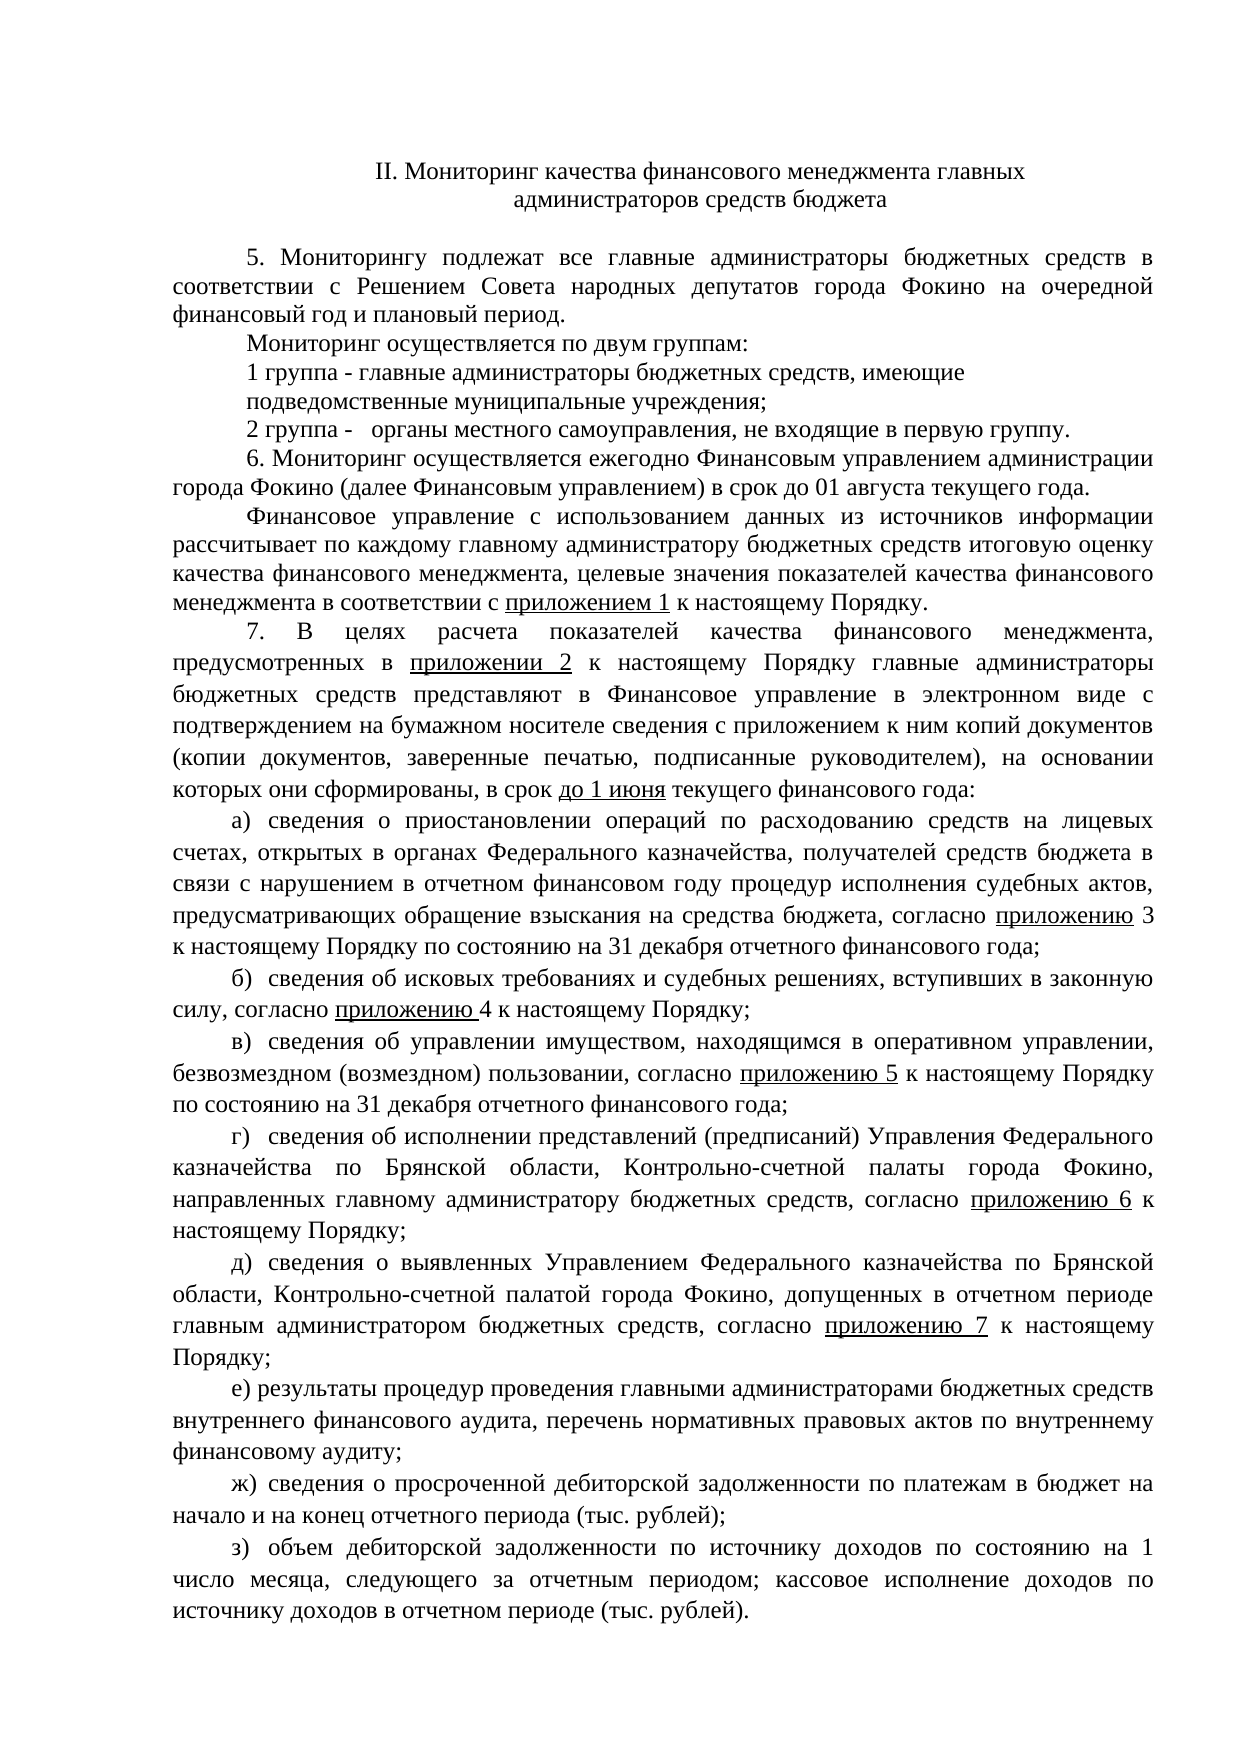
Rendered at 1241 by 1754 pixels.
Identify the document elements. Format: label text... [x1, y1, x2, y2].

text б) сведения об исковых требованиях и судебных решениях, вступивших в законную силу, согласно приложению 4 к настоящему Порядку; [172, 963, 1154, 1023]
text в) сведения об управлении имуществом, находящимся в оперативном управлении, безвозмездном (возмездном) пользовании, согласно приложению 5 к настоящему Порядку по состоянию на 31 декабря отчетного финансового года; [172, 1026, 1154, 1118]
text Финансовое управление с использованием данных из источников информации рассчитывает по каждому главному администратору бюджетных средств итоговую оценку качества финансового менеджмента, целевые значения показателей качества финансового менеджмента в соответствии с приложением 1 к настоящему Порядку. [172, 501, 1154, 616]
text г) сведения об исполнении представлений (предписаний) Управления Федерального казначейства по Брянской области, Контрольно-счетной палаты города Фокино, направленных главному администратору бюджетных средств, согласно приложению 6 к настоящему Порядку; [172, 1121, 1154, 1244]
text а) сведения о приостановлении операций по расходованию средств на лицевых счетах, открытых в органах Федерального казначейства, получателей средств бюджета в связи с нарушением в отчетном финансовом году процедур исполнения судебных актов, предусматривающих обращение взыскания на средства бюджета, согласно приложению 3 к настоящему Порядку по состоянию на 31 декабря отчетного финансового года; [172, 805, 1154, 960]
text 2 группа - органы местного самоуправления, не входящие в первую группу. [172, 414, 1154, 443]
text Мониторинг осуществляется по двум группам: [172, 328, 1154, 357]
text 7. В целях расчета показателей качества финансового менеджмента, предусмотренных в приложении 2 к настоящему Порядку главные администраторы бюджетных средств представляют в Финансовое управление в электронном виде с подтверждением на бумажном носителе сведения с приложением к ним копий документов (копии документов, заверенные печатью, подписанные руководителем), на основании которых они сформированы, в срок до 1 июня текущего финансового года: [172, 616, 1154, 802]
text 1 группа - главные администраторы бюджетных средств, имеющие подведомственные муниципальные учреждения; [172, 357, 1154, 414]
text II. Мониторинг качества финансового менеджмента главных [172, 156, 1154, 184]
text 5. Мониторингу подлежат все главные администраторы бюджетных средств в соответствии с Решением Совета народных депутатов города Фокино на очередной финансовый год и плановый период. [172, 242, 1154, 328]
text з) объем дебиторской задолженности по источнику доходов по состоянию на 1 число месяца, следующего за отчетным периодом; кассовое исполнение доходов по источнику доходов в отчетном периоде (тыс. рублей). [172, 1532, 1154, 1624]
text д) сведения о выявленных Управлением Федерального казначейства по Брянской области, Контрольно-счетной палатой города Фокино, допущенных в отчетном периоде главным администратором бюджетных средств, согласно приложению 7 к настоящему Порядку; [172, 1247, 1154, 1371]
text администраторов средств бюджета [172, 184, 1154, 213]
text е) результаты процедур проведения главными администраторами бюджетных средств внутреннего финансового аудита, перечень нормативных правовых актов по внутреннему финансовому аудиту; [172, 1373, 1154, 1465]
text 6. Мониторинг осуществляется ежегодно Финансовым управлением администрации города Фокино (далее Финансовым управлением) в срок до 01 августа текущего года. [172, 443, 1154, 501]
text ж) сведения о просроченной дебиторской задолженности по платежам в бюджет на начало и на конец отчетного периода (тыс. рублей); [172, 1468, 1154, 1529]
